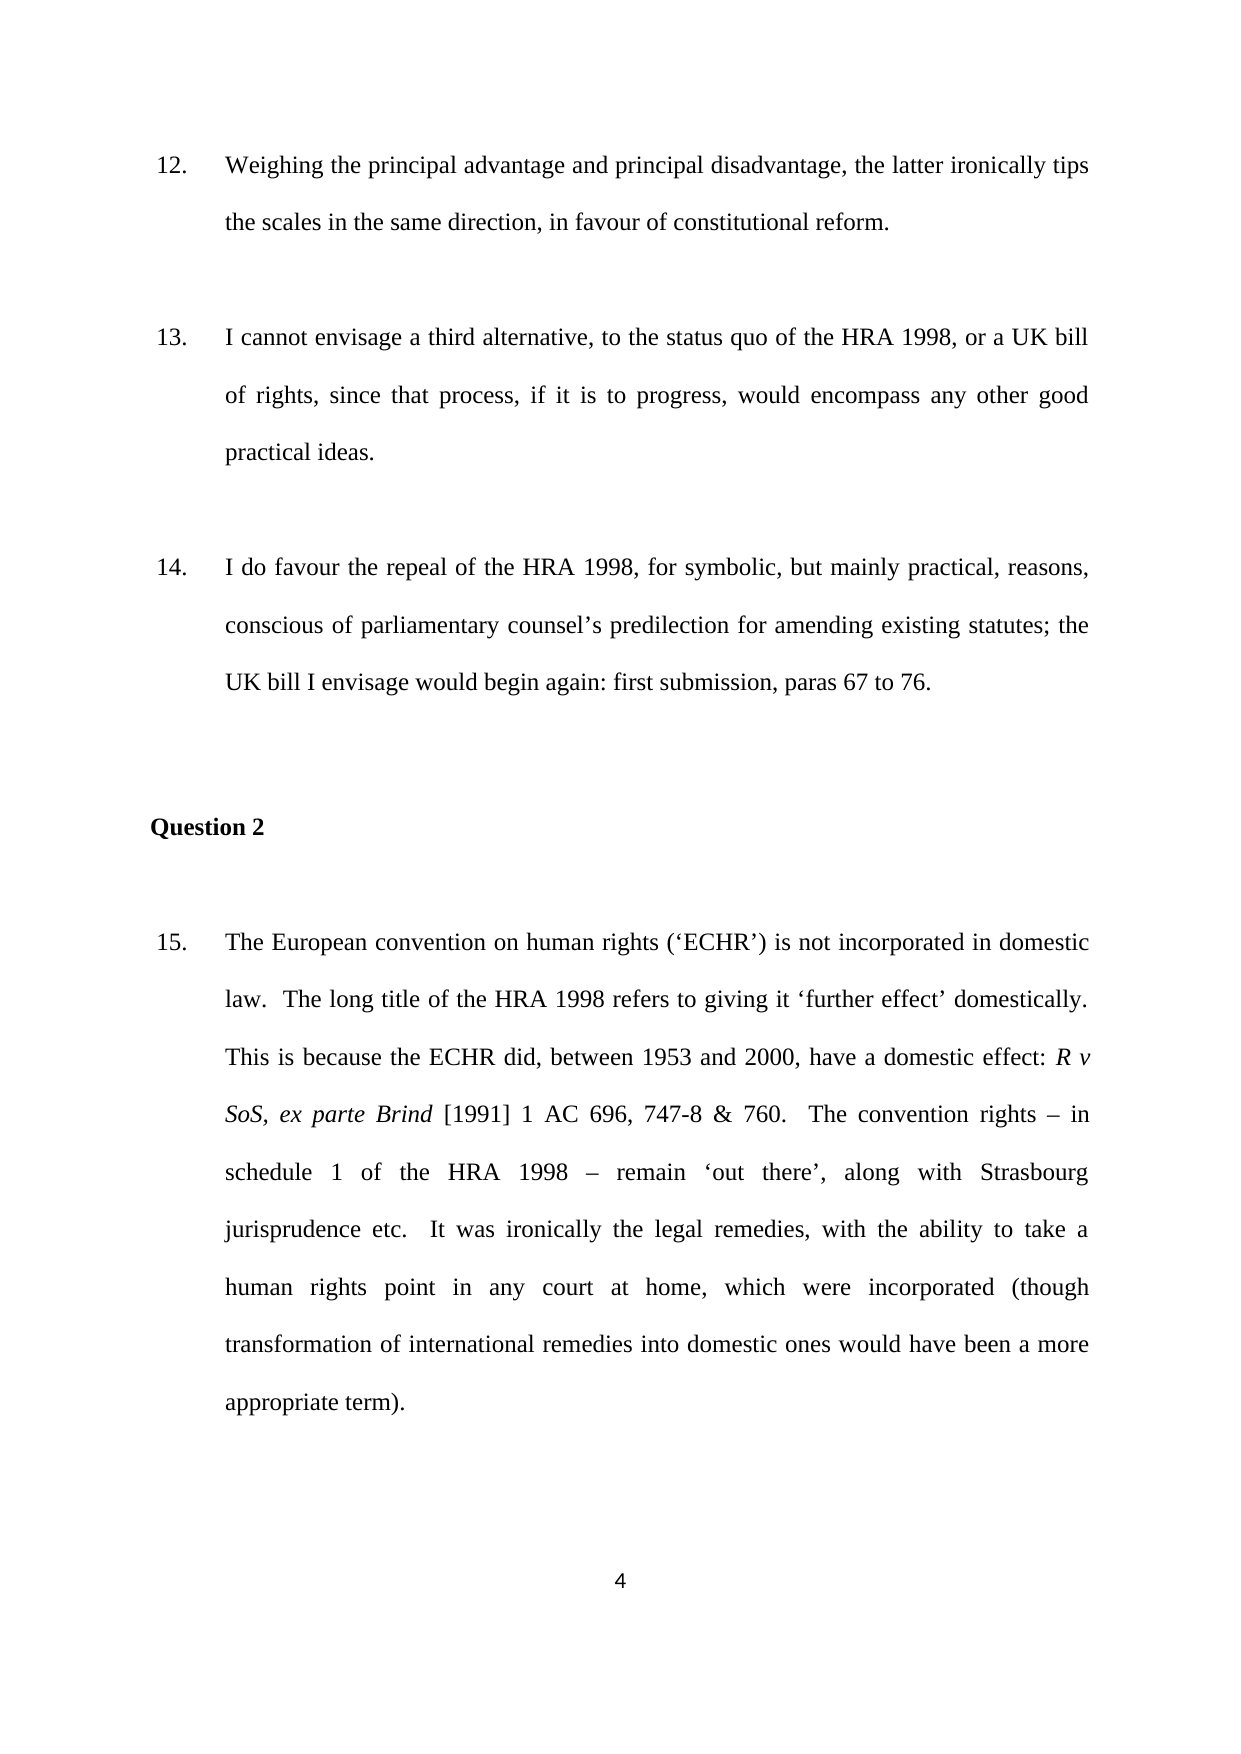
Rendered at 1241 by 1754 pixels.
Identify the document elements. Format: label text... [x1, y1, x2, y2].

list The European convention on human rights (‘ECHR’) is not incorporated in domestic law. The long title of the HRA 1998 refers to giving it ‘further effect’ domestically. This is because the ECHR did, between 1953 and 2000, have a domestic effect: R v SoS, ex parte Brind [1991] 1 AC 696, 747-8 & 760. The convention rights – in schedule 1 of the HRA 1998 – remain ‘out there’, along with Strasbourg jurisprudence etc. It was ironically the legal remedies, with the ability to take a human rights point in any court at home, which were incorporated (though transformation of international remedies into domestic ones would have been a more appropriate term). [187, 927, 1090, 1415]
list Weighing the principal advantage and principal disadvantage, the latter ironically tips the scales in the same direction, in favour of constitutional reform. [187, 150, 1090, 236]
list I cannot envisage a third alternative, to the status quo of the HRA 1998, or a UK bill of rights, since that process, if it is to progress, would encompass any other good practical ideas. [187, 322, 1090, 466]
text Question 2 [150, 812, 1090, 840]
list I do favour the repeal of the HRA 1998, for symbolic, but mainly practical, reasons, conscious of parliamentary counsel’s predilection for amending existing statutes; the UK bill I envisage would begin again: first submission, paras 67 to 76. [187, 552, 1090, 696]
